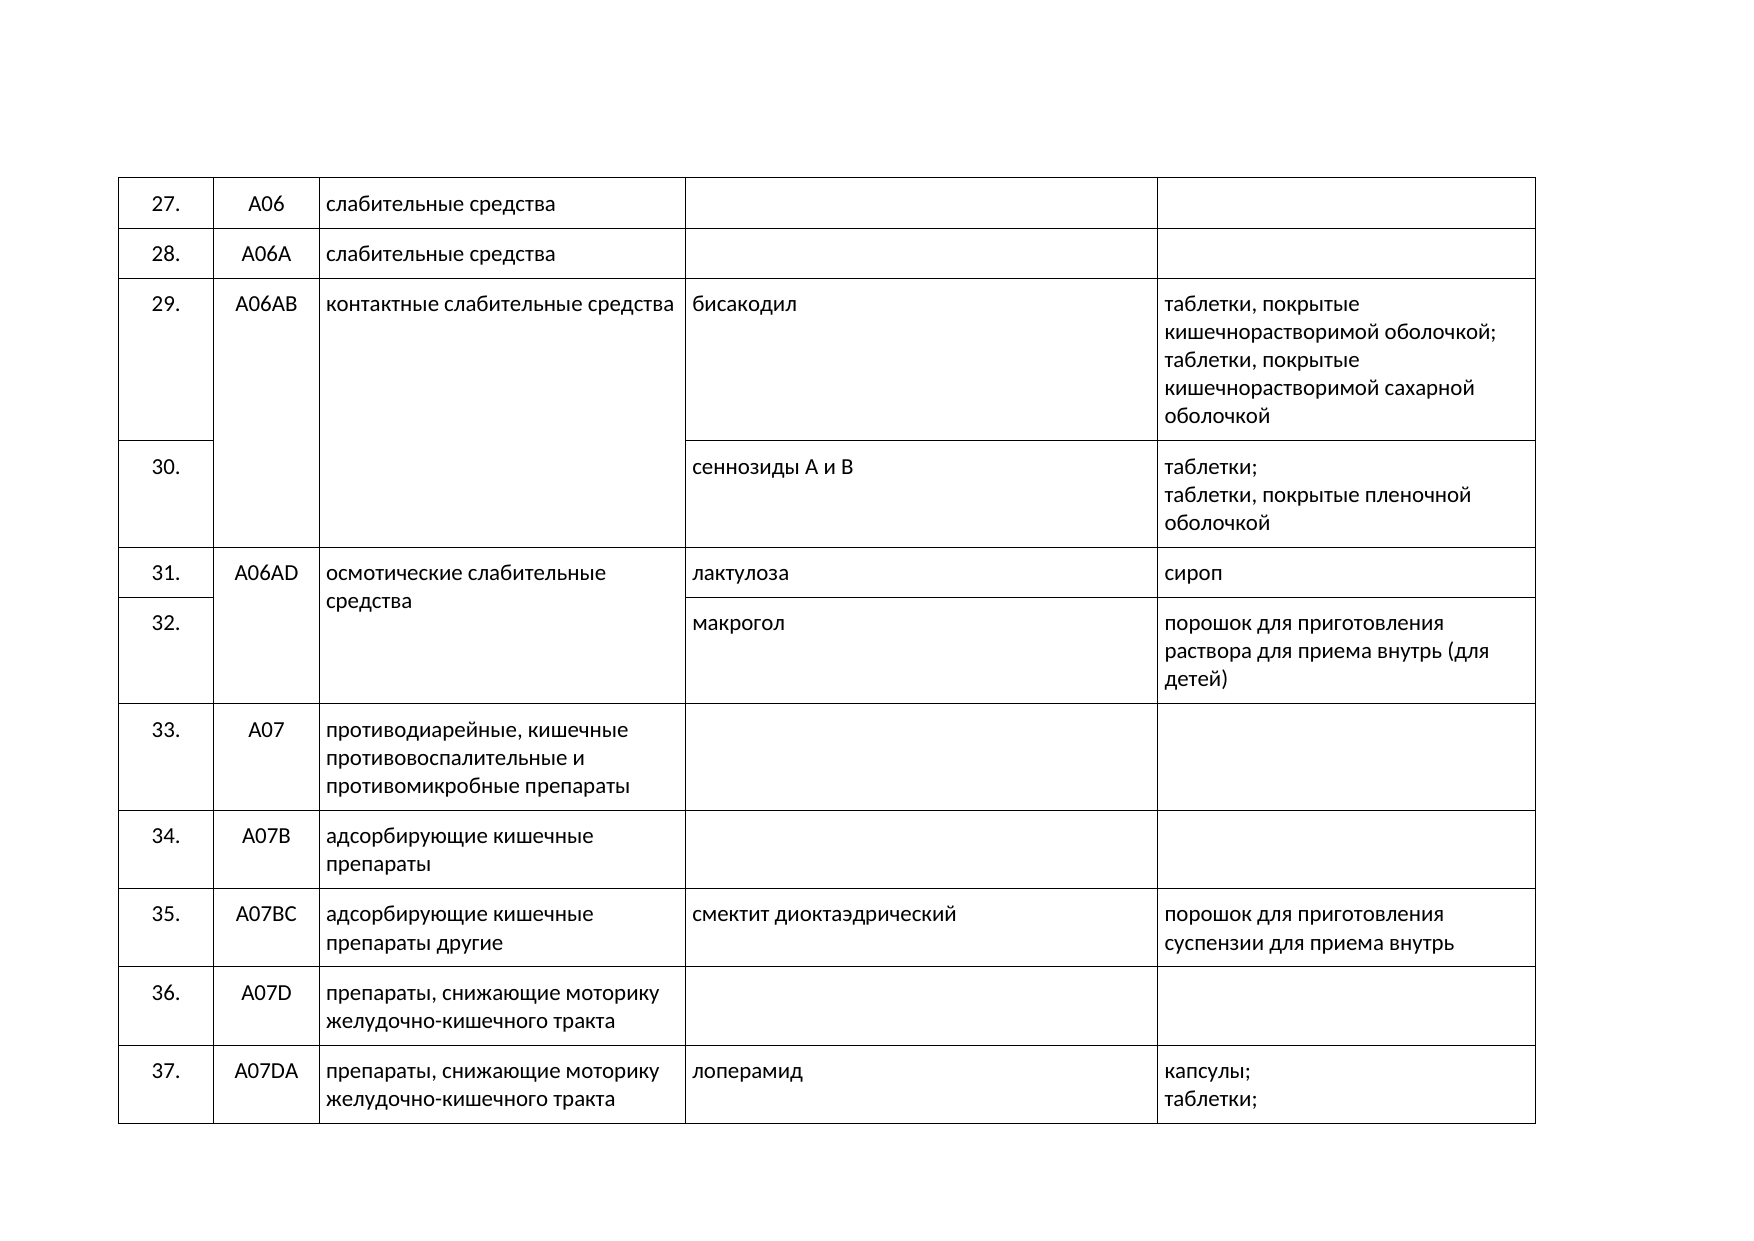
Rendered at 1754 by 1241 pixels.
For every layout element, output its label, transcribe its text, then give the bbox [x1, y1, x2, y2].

table_cell A06AD [214, 548, 319, 703]
table_cell A07BC [214, 889, 319, 966]
table_cell 36. [119, 967, 213, 1044]
table_cell [686, 811, 1157, 888]
table_cell [1158, 704, 1535, 809]
table_cell слабительные средства [320, 178, 685, 227]
table_cell 33. [119, 704, 213, 809]
table_cell A07 [214, 704, 319, 809]
table_cell [1158, 967, 1535, 1044]
table_cell 35. [119, 889, 213, 966]
table_cell [1158, 229, 1535, 278]
table_cell A06 [214, 178, 319, 227]
table_cell порошок для приготовления суспензии для приема внутрь [1158, 889, 1535, 966]
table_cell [320, 1046, 685, 1123]
table_cell A07B [214, 811, 319, 888]
table_cell контактные слабительные средства [320, 279, 685, 547]
table_cell лоперамид [686, 1046, 1157, 1123]
table_cell [1158, 178, 1535, 227]
table_cell 29. [119, 279, 213, 440]
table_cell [320, 967, 685, 1044]
table_cell 32. [119, 598, 213, 703]
table_cell 34. [119, 811, 213, 888]
table_cell [686, 704, 1157, 809]
table_cell 37. [119, 1046, 213, 1123]
table_cell A07D [214, 967, 319, 1044]
table_cell адсорбирующие кишечные препараты другие [320, 889, 685, 966]
table_cell бисакодил [686, 279, 1157, 440]
table_cell сироп [1158, 548, 1535, 597]
table_cell адсорбирующие кишечные препараты [320, 811, 685, 888]
table_cell противодиарейные, кишечные противовоспалительные и противомикробные препараты [320, 704, 685, 809]
table_cell порошок для приготовления раствора для приема внутрь (для детей) [1158, 598, 1535, 703]
table_cell [686, 178, 1157, 227]
table_cell A06AB [214, 279, 319, 547]
table_cell 28. [119, 229, 213, 278]
table_cell 30. [119, 441, 213, 547]
table_cell таблетки; таблетки, покрытые пленочной оболочкой [1158, 441, 1535, 547]
table_cell [686, 229, 1157, 278]
table_cell слабительные средства [320, 229, 685, 278]
table_cell сеннозиды A и B [686, 441, 1157, 547]
table_cell [686, 967, 1157, 1044]
table_cell 27. [119, 178, 213, 227]
table_cell макрогол [686, 598, 1157, 703]
table_cell 31. [119, 548, 213, 597]
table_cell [1158, 1046, 1535, 1123]
table_cell лактулоза [686, 548, 1157, 597]
table_cell таблетки, покрытые кишечнорастворимой оболочкой; таблетки, покрытые кишечнорастворимой сахарной оболочкой [1158, 279, 1535, 440]
table_cell A07DA [214, 1046, 319, 1123]
table_cell осмотические слабительные средства [320, 548, 685, 703]
table_cell [1158, 811, 1535, 888]
table_cell смектит диоктаэдрический [686, 889, 1157, 966]
table_cell A06A [214, 229, 319, 278]
